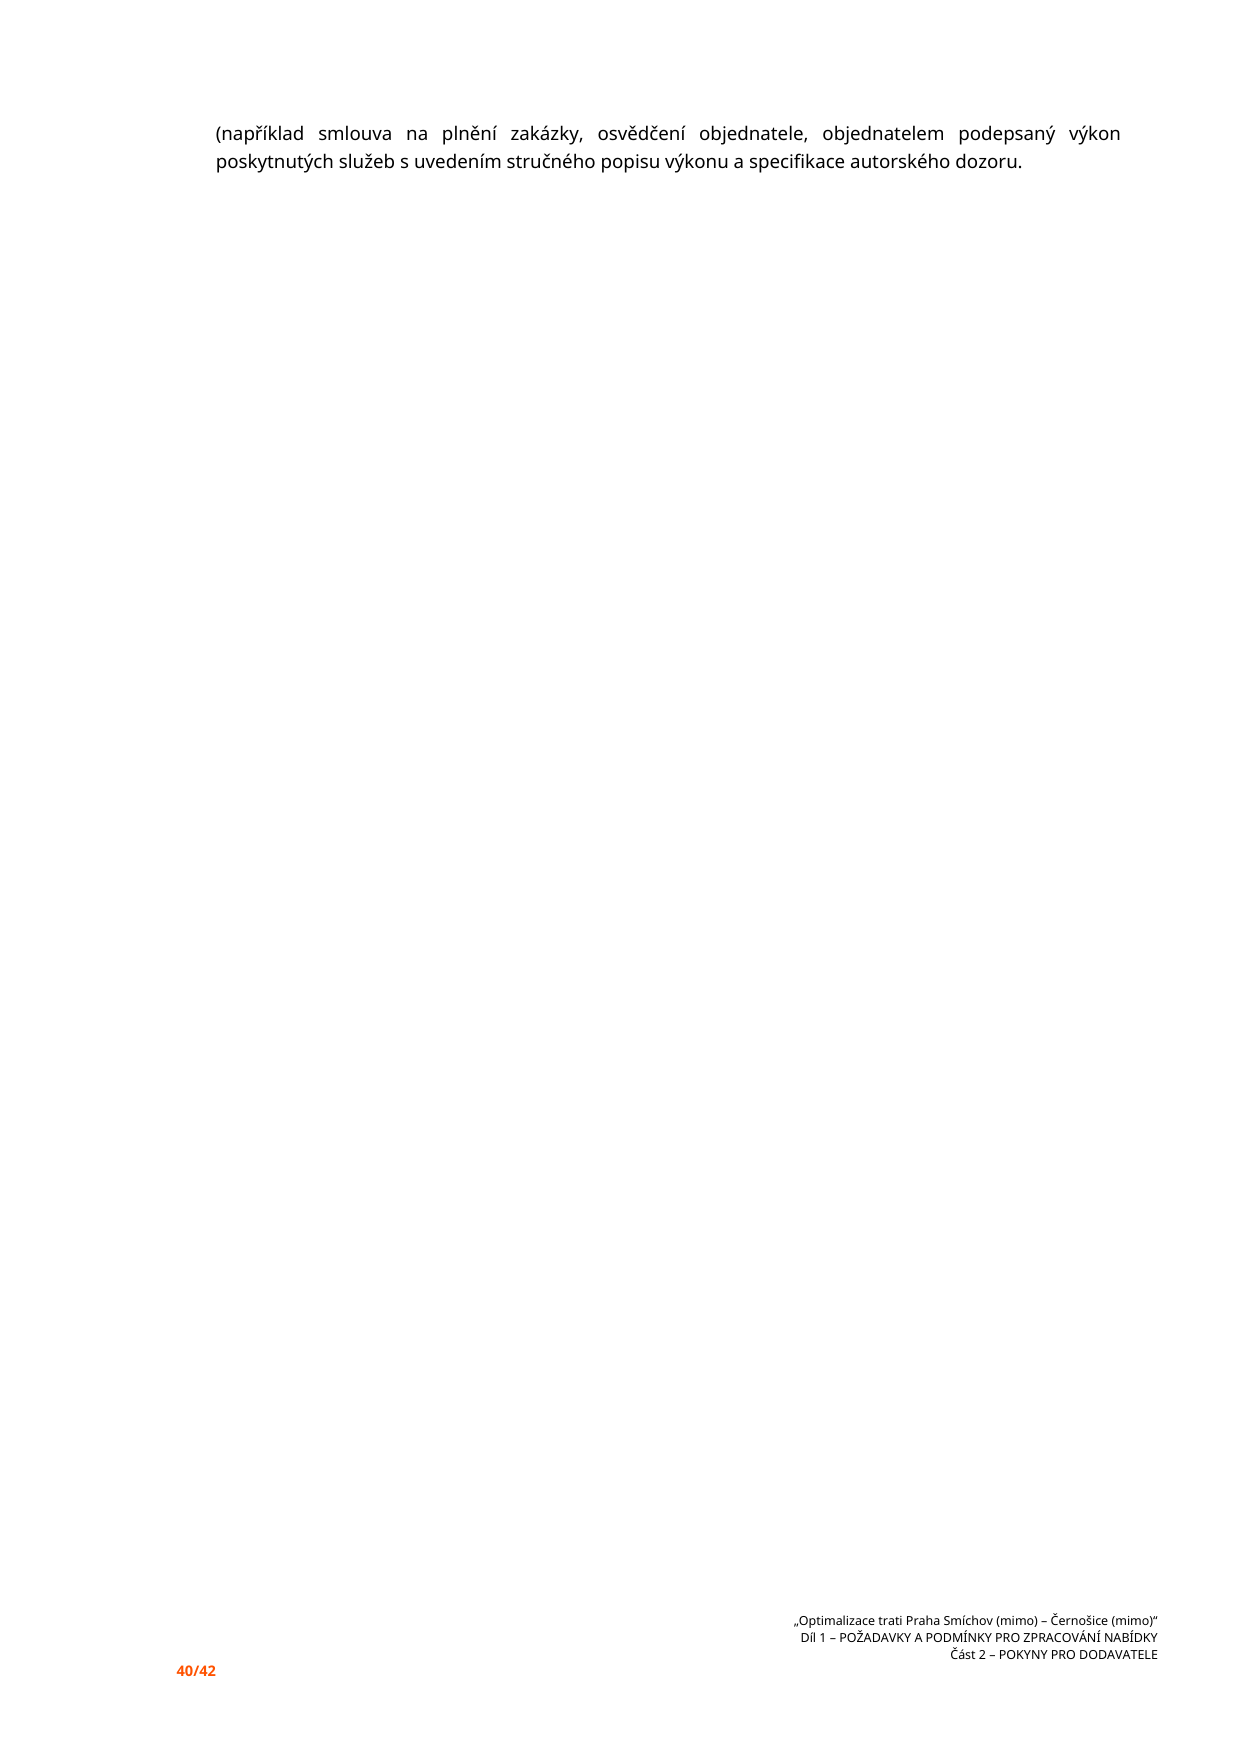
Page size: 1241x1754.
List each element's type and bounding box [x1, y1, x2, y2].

text [216, 121, 1122, 174]
